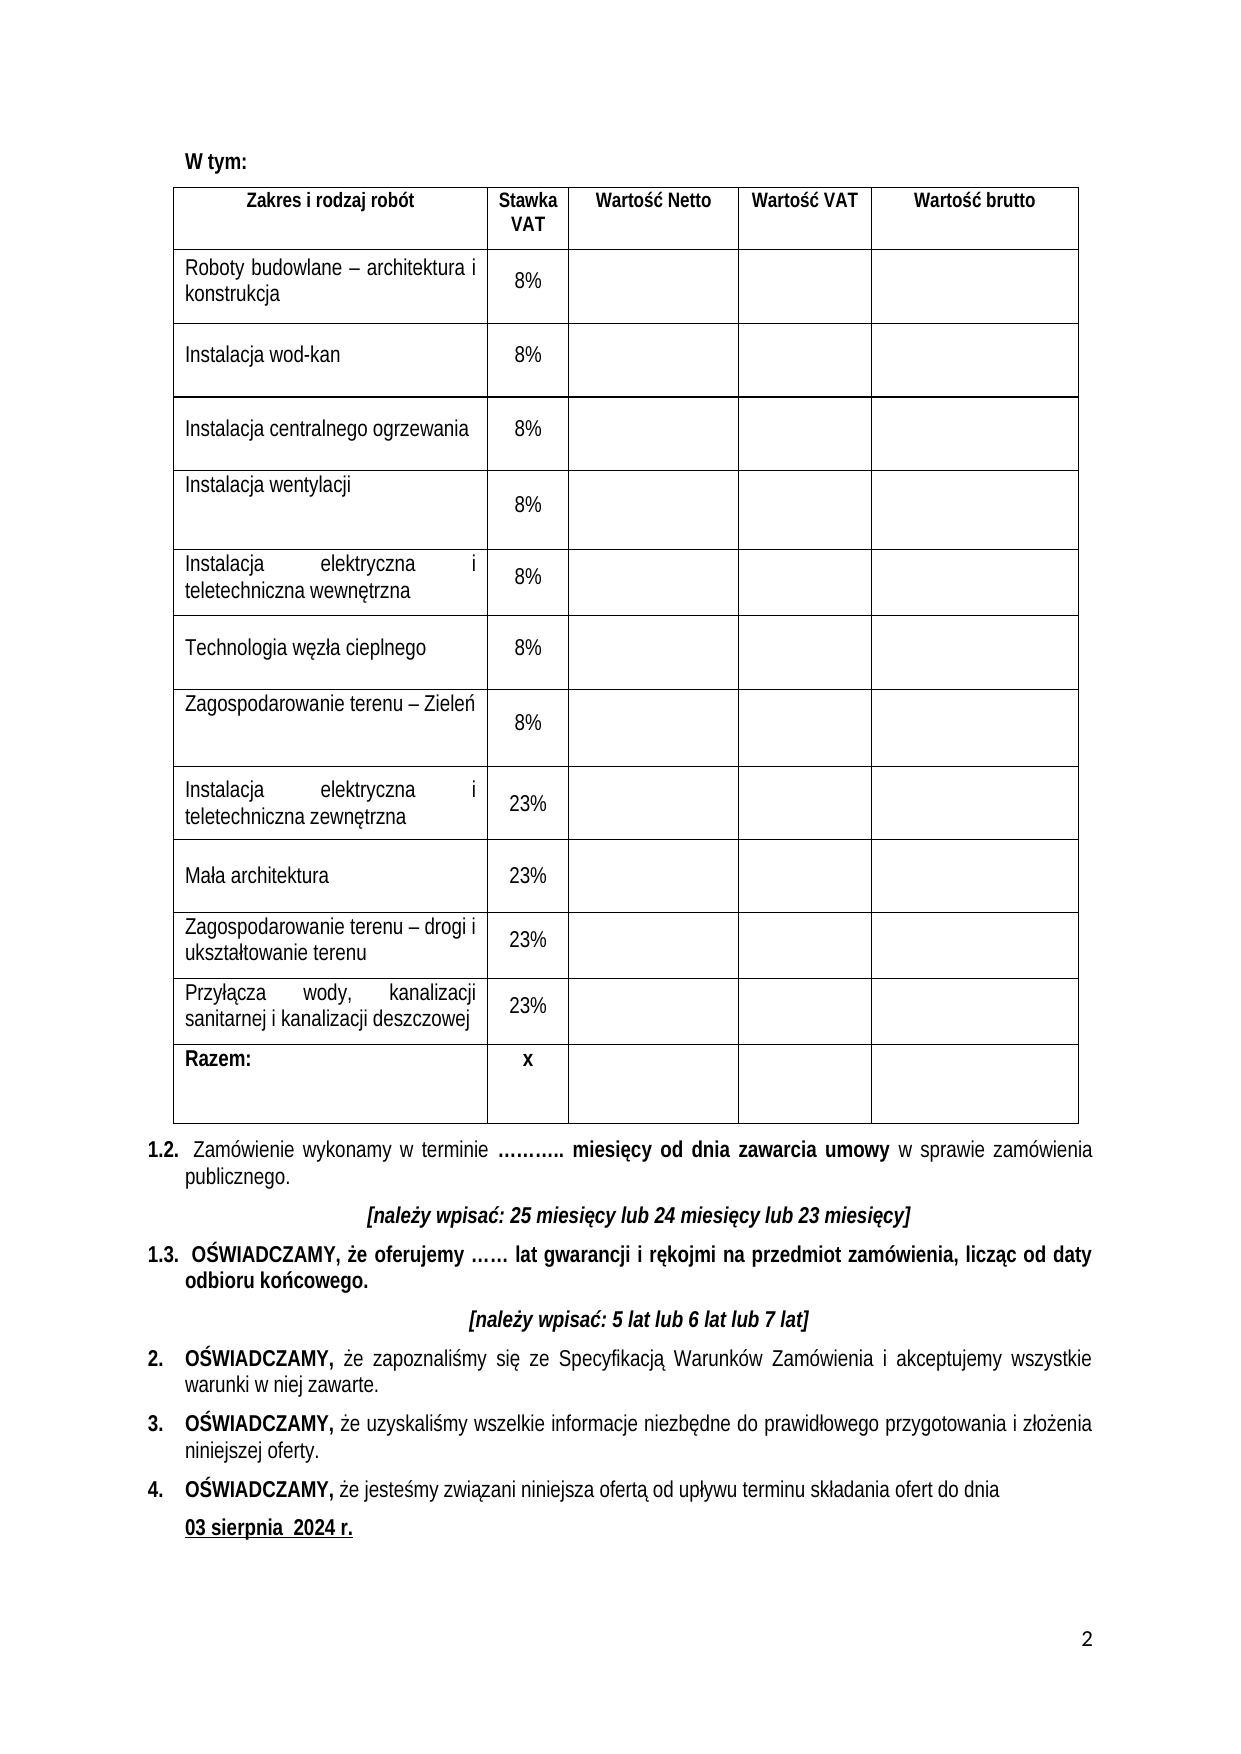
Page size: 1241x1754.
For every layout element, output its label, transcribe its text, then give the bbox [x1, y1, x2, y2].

table_cell [739, 398, 871, 470]
table_cell 8% [488, 471, 568, 549]
list OŚWIADCZAMY, że zapoznaliśmy się ze Specyfikacją Warunków Zamówienia i akceptujemy wszystkie warunki w niej zawarte. [148, 1345, 1093, 1398]
table_cell 8% [488, 550, 568, 615]
table_cell [739, 767, 871, 839]
table_cell [872, 767, 1078, 839]
table_cell [872, 398, 1078, 470]
table_cell Technologia węzła cieplnego [174, 616, 487, 689]
table_cell 23% [488, 767, 568, 839]
table_cell [739, 979, 871, 1044]
table_cell [569, 840, 738, 912]
list Zamówienie wykonamy w terminie ……….. miesięcy od dnia zawarcia umowy w sprawie zamówienia publicznego. [148, 1136, 1093, 1189]
table_cell [872, 550, 1078, 615]
list OŚWIADCZAMY, że oferujemy …… lat gwarancji i rękojmi na przedmiot zamówienia, licząc od daty odbioru końcowego. [148, 1241, 1093, 1294]
table_cell [569, 913, 738, 978]
table_header Zakres i rodzaj robót [174, 188, 487, 248]
table_cell [569, 767, 738, 839]
table_cell Przyłącza wody, kanalizacji sanitarnej i kanalizacji deszczowej [174, 979, 487, 1044]
table_cell [739, 324, 871, 396]
table_cell [569, 550, 738, 615]
table_cell 8% [488, 250, 568, 322]
table_cell Roboty budowlane – architektura i konstrukcja [174, 250, 487, 322]
table_cell Instalacja elektryczna i teletechniczna wewnętrzna [174, 550, 487, 615]
table_cell [739, 690, 871, 766]
table_cell Razem: [174, 1045, 487, 1123]
table_cell [872, 250, 1078, 322]
table_cell [569, 690, 738, 766]
table_header Wartość brutto [872, 188, 1078, 248]
table_cell 23% [488, 913, 568, 978]
table_cell 23% [488, 840, 568, 912]
table_cell [569, 471, 738, 549]
table_cell Instalacja centralnego ogrzewania [174, 398, 487, 470]
table_header Wartość Netto [569, 188, 738, 248]
table_cell [569, 616, 738, 689]
table_cell Zagospodarowanie terenu – drogi i ukształtowanie terenu [174, 913, 487, 978]
table_cell [569, 250, 738, 322]
list [należy wpisać: 5 lat lub 6 lat lub 7 lat] [185, 1306, 1093, 1333]
table_cell Zagospodarowanie terenu – Zieleń [174, 690, 487, 766]
table_header Wartość VAT [739, 188, 871, 248]
text [należy wpisać: 25 miesięcy lub 24 miesięcy lub 23 miesięcy] [185, 1202, 1093, 1228]
table_cell [739, 1045, 871, 1123]
table_cell Instalacja elektryczna i teletechniczna zewnętrzna [174, 767, 487, 839]
table_cell 8% [488, 398, 568, 470]
table_cell 8% [488, 690, 568, 766]
table_cell [872, 616, 1078, 689]
table_cell [569, 324, 738, 396]
table_cell Instalacja wentylacji [174, 471, 487, 549]
table_cell 8% [488, 324, 568, 396]
list 03 sierpnia 2024 r. [185, 1514, 1093, 1541]
table_cell [872, 979, 1078, 1044]
list OŚWIADCZAMY, że uzyskaliśmy wszelkie informacje niezbędne do prawidłowego przygotowania i złożenia niniejszej oferty. [148, 1410, 1093, 1463]
table_cell [739, 616, 871, 689]
table_cell Instalacja wod-kan [174, 324, 487, 396]
table_cell [739, 471, 871, 549]
table_cell 8% [488, 616, 568, 689]
table_cell Mała architektura [174, 840, 487, 912]
table_cell [872, 1045, 1078, 1123]
list OŚWIADCZAMY, że jesteśmy związani niniejsza ofertą od upływu terminu składania ofert do dnia [148, 1476, 1093, 1502]
table_header Stawka VAT [488, 188, 568, 248]
table_cell [739, 913, 871, 978]
table_cell [569, 979, 738, 1044]
table_cell 23% [488, 979, 568, 1044]
table_cell [569, 398, 738, 470]
text W tym: [148, 148, 1093, 174]
table_cell [739, 250, 871, 322]
table_cell [872, 471, 1078, 549]
table_cell [739, 550, 871, 615]
table_cell [872, 690, 1078, 766]
table_cell [739, 840, 871, 912]
table_cell x [488, 1045, 568, 1123]
table_cell [569, 1045, 738, 1123]
table_cell [872, 840, 1078, 912]
table_cell [872, 913, 1078, 978]
table_cell [872, 324, 1078, 396]
